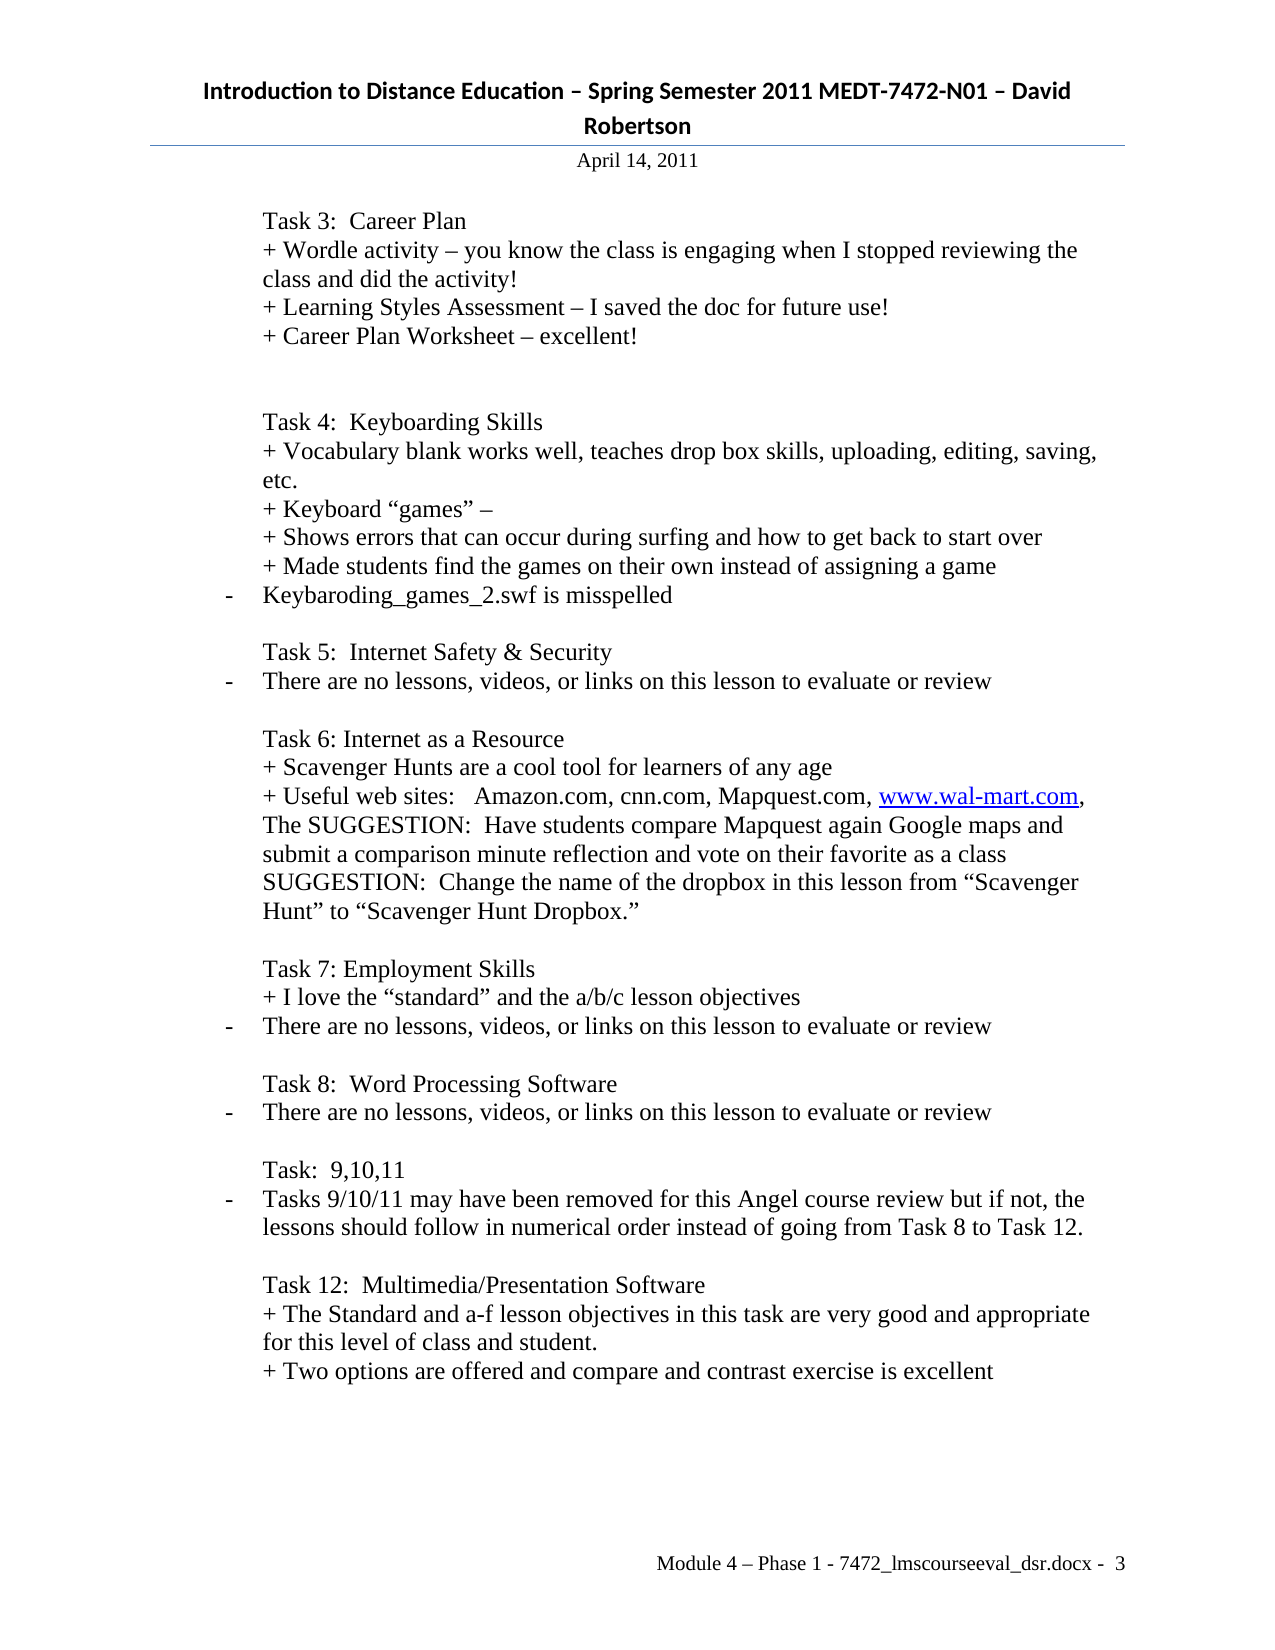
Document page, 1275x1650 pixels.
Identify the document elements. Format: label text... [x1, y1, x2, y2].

list + Career Plan Worksheet – excellent! [262, 321, 1125, 350]
list Keybaroding_games_2.swf is misspelled [225, 580, 1125, 609]
list Task 5: Internet Safety & Security [262, 637, 1125, 666]
list Task 6: Internet as a Resource [262, 724, 1125, 752]
list + I love the “standard” and the a/b/c lesson objectives [262, 982, 1125, 1011]
list + Vocabulary blank works well, teaches drop box skills, uploading, editing, saving, etc. [262, 436, 1125, 494]
list Task 7: Employment Skills [262, 954, 1125, 982]
list There are no lessons, videos, or links on this lesson to evaluate or review [225, 1097, 1125, 1126]
list Task 12: Multimedia/Presentation Software [262, 1270, 1125, 1299]
list There are no lessons, videos, or links on this lesson to evaluate or review [225, 1011, 1125, 1040]
list + The Standard and a-f lesson objectives in this task are very good and appropriate for this level of class and student. [262, 1299, 1125, 1356]
list + Shows errors that can occur during surfing and how to get back to start over [262, 522, 1125, 551]
list + Two options are offered and compare and contrast exercise is excellent [262, 1356, 1125, 1385]
list There are no lessons, videos, or links on this lesson to evaluate or review [225, 666, 1125, 695]
list Task 3: Career Plan [262, 206, 1125, 235]
list + Made students find the games on their own instead of assigning a game [262, 551, 1125, 580]
list Task 8: Word Processing Software [262, 1069, 1125, 1097]
list Task 4: Keyboarding Skills [262, 407, 1125, 436]
list + Learning Styles Assessment – I saved the doc for future use! [262, 292, 1125, 321]
list SUGGESTION: Change the name of the dropbox in this lesson from “Scavenger Hunt” to “Scavenger Hunt Dropbox.” [262, 867, 1125, 925]
list Task: 9,10,11 [262, 1155, 1125, 1184]
list + Scavenger Hunts are a cool tool for learners of any age [262, 752, 1125, 781]
list Tasks 9/10/11 may have been removed for this Angel course review but if not, the lessons should follow in numerical order instead of going from Task 8 to Task 12. [225, 1184, 1125, 1241]
list + Keyboard “games” – [262, 494, 1125, 522]
list + Useful web sites: Amazon.com, cnn.com, Mapquest.com, www.wal-mart.com, The SUGGESTION: Have students compare Mapquest again Google maps and submit a comparison minute reflection and vote on their favorite as a class [262, 781, 1125, 867]
list + Wordle activity – you know the class is engaging when I stopped reviewing the class and did the activity! [262, 235, 1125, 292]
